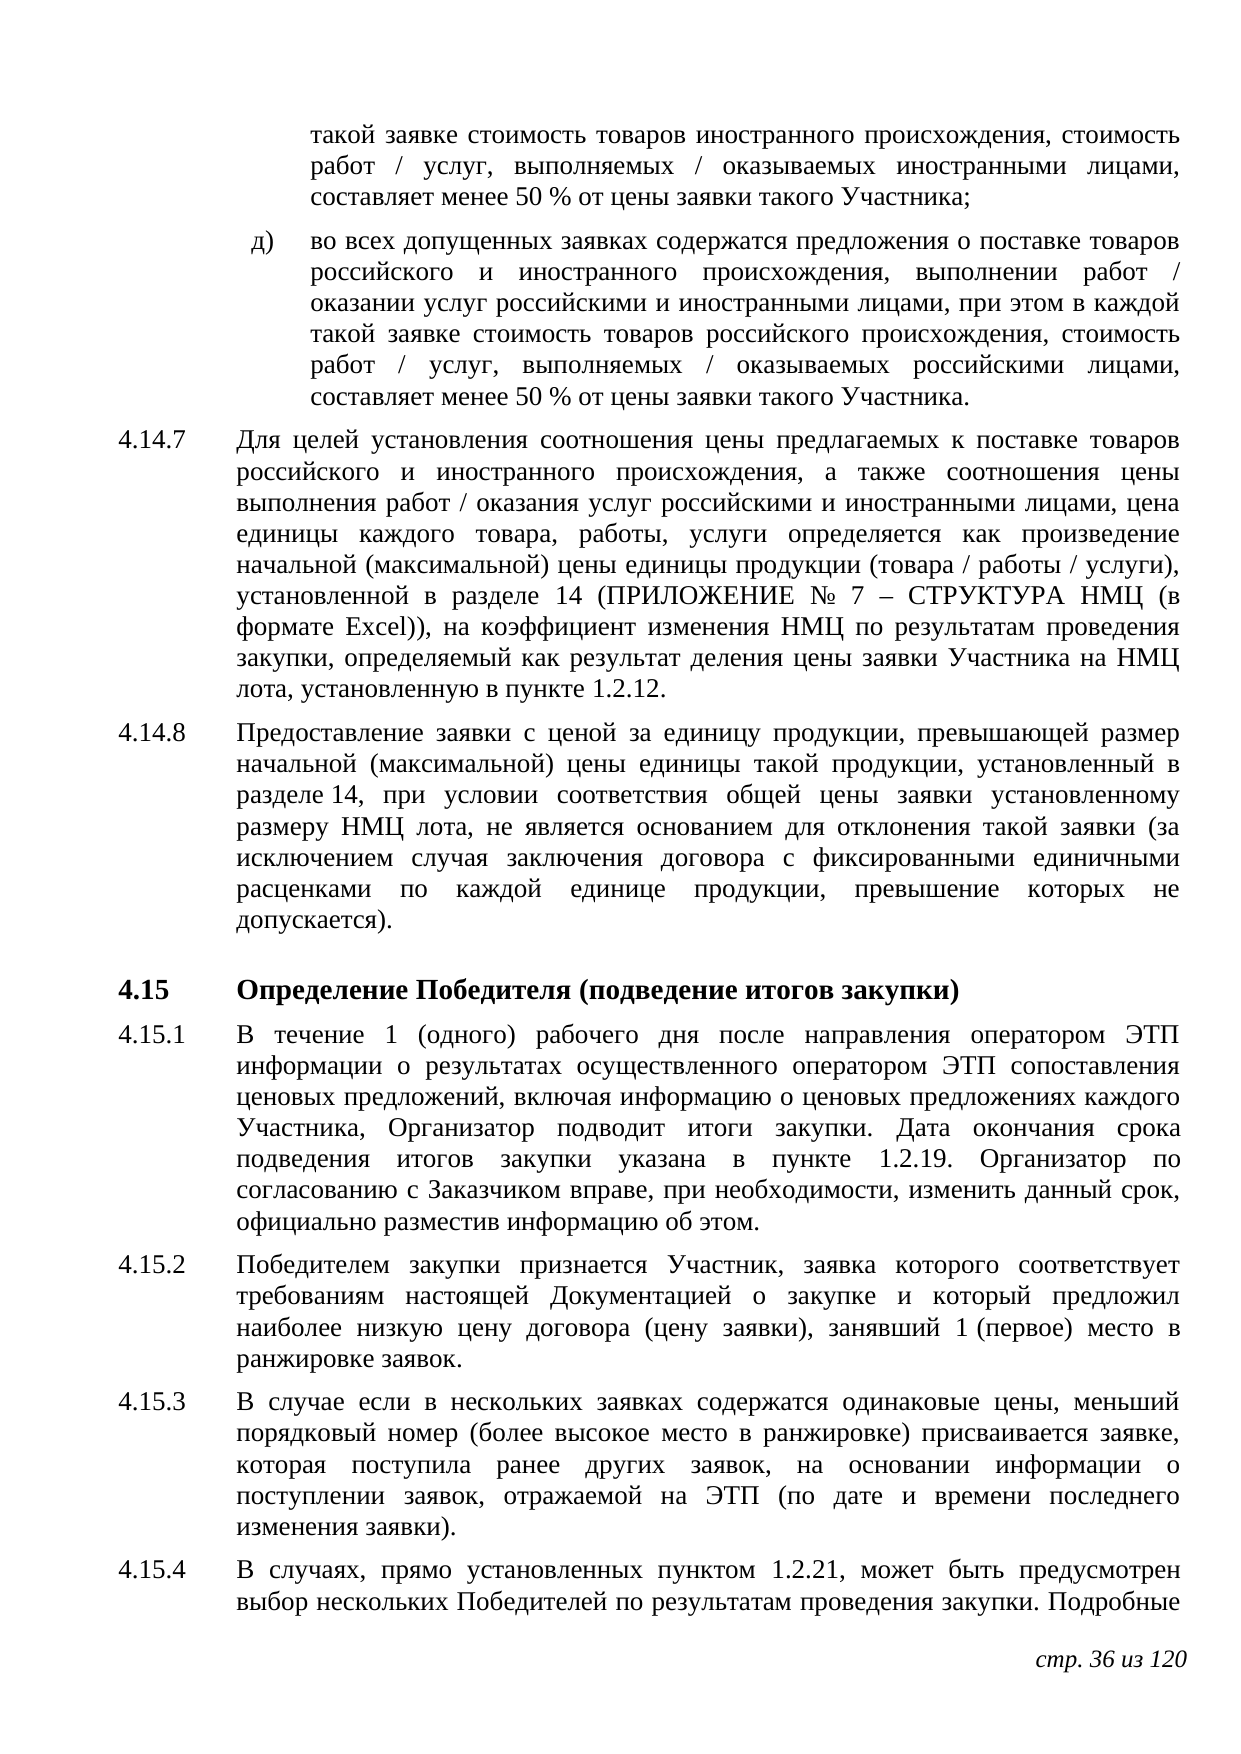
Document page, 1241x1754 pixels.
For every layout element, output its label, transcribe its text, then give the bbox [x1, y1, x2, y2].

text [251, 118, 1181, 212]
text Для целей установления соотношения цены предлагаемых к поставке товаров российского и иностранного происхождения, а также соотношения цены выполнения работ / оказания услуг российскими и иностранными лицами, цена единицы каждого товара, работы, услуги определяется как произведение начальной (максимальной) цены единицы продукции (товара / работы / услуги), установленной в разделе 14 (ПРИЛОЖЕНИЕ № 7 – СТРУКТУРА НМЦ (в формате Excel)), на коэффициент изменения НМЦ по результатам проведения закупки, определяемый как результат деления цены заявки Участника на НМЦ лота, установленную в пункте 1.2.12. [118, 423, 1181, 704]
text Победителем закупки признается Участник, заявка которого соответствует требованиям настоящей Документацией о закупке и который предложил наиболее низкую цену договора (цену заявки), занявший 1 (первое) место в ранжировке заявок. [118, 1248, 1181, 1373]
text В случае если в нескольких заявках содержатся одинаковые цены, меньший порядковый номер (более высокое место в ранжировке) присваивается заявке, которая поступила ранее других заявок, на основании информации о поступлении заявок, отражаемой на ЭТП (по дате и времени последнего изменения заявки). [118, 1385, 1181, 1541]
text Предоставление заявки с ценой за единицу продукции, превышающей размер начальной (максимальной) цены единицы такой продукции, установленный в разделе 14, при условии соответствия общей цены заявки установленному размеру НМЦ лота, не является основанием для отклонения такой заявки (за исключением случая заключения договора с фиксированными единичными расценками по каждой единице продукции, превышение которых не допускается). [118, 716, 1181, 934]
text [118, 1554, 1181, 1616]
text во всех допущенных заявках содержатся предложения о поставке товаров российского и иностранного происхождения, выполнении работ / оказании услуг российскими и иностранными лицами, при этом в каждой такой заявке стоимость товаров российского происхождения, стоимость работ / услуг, выполняемых / оказываемых российскими лицами, составляет менее 50 % от цены заявки такого Участника. [251, 224, 1181, 411]
text В течение 1 (одного) рабочего дня после направления оператором ЭТП информации о результатах осуществленного оператором ЭТП сопоставления ценовых предложений, включая информацию о ценовых предложениях каждого Участника, Организатор подводит итоги закупки. Дата окончания срока подведения итогов закупки указана в пункте 1.2.19. Организатор по согласованию с Заказчиком вправе, при необходимости, изменить данный срок, официально разместив информацию об этом. [118, 1018, 1181, 1236]
subtitle Определение Победителя (подведение итогов закупки) [118, 972, 1181, 1005]
